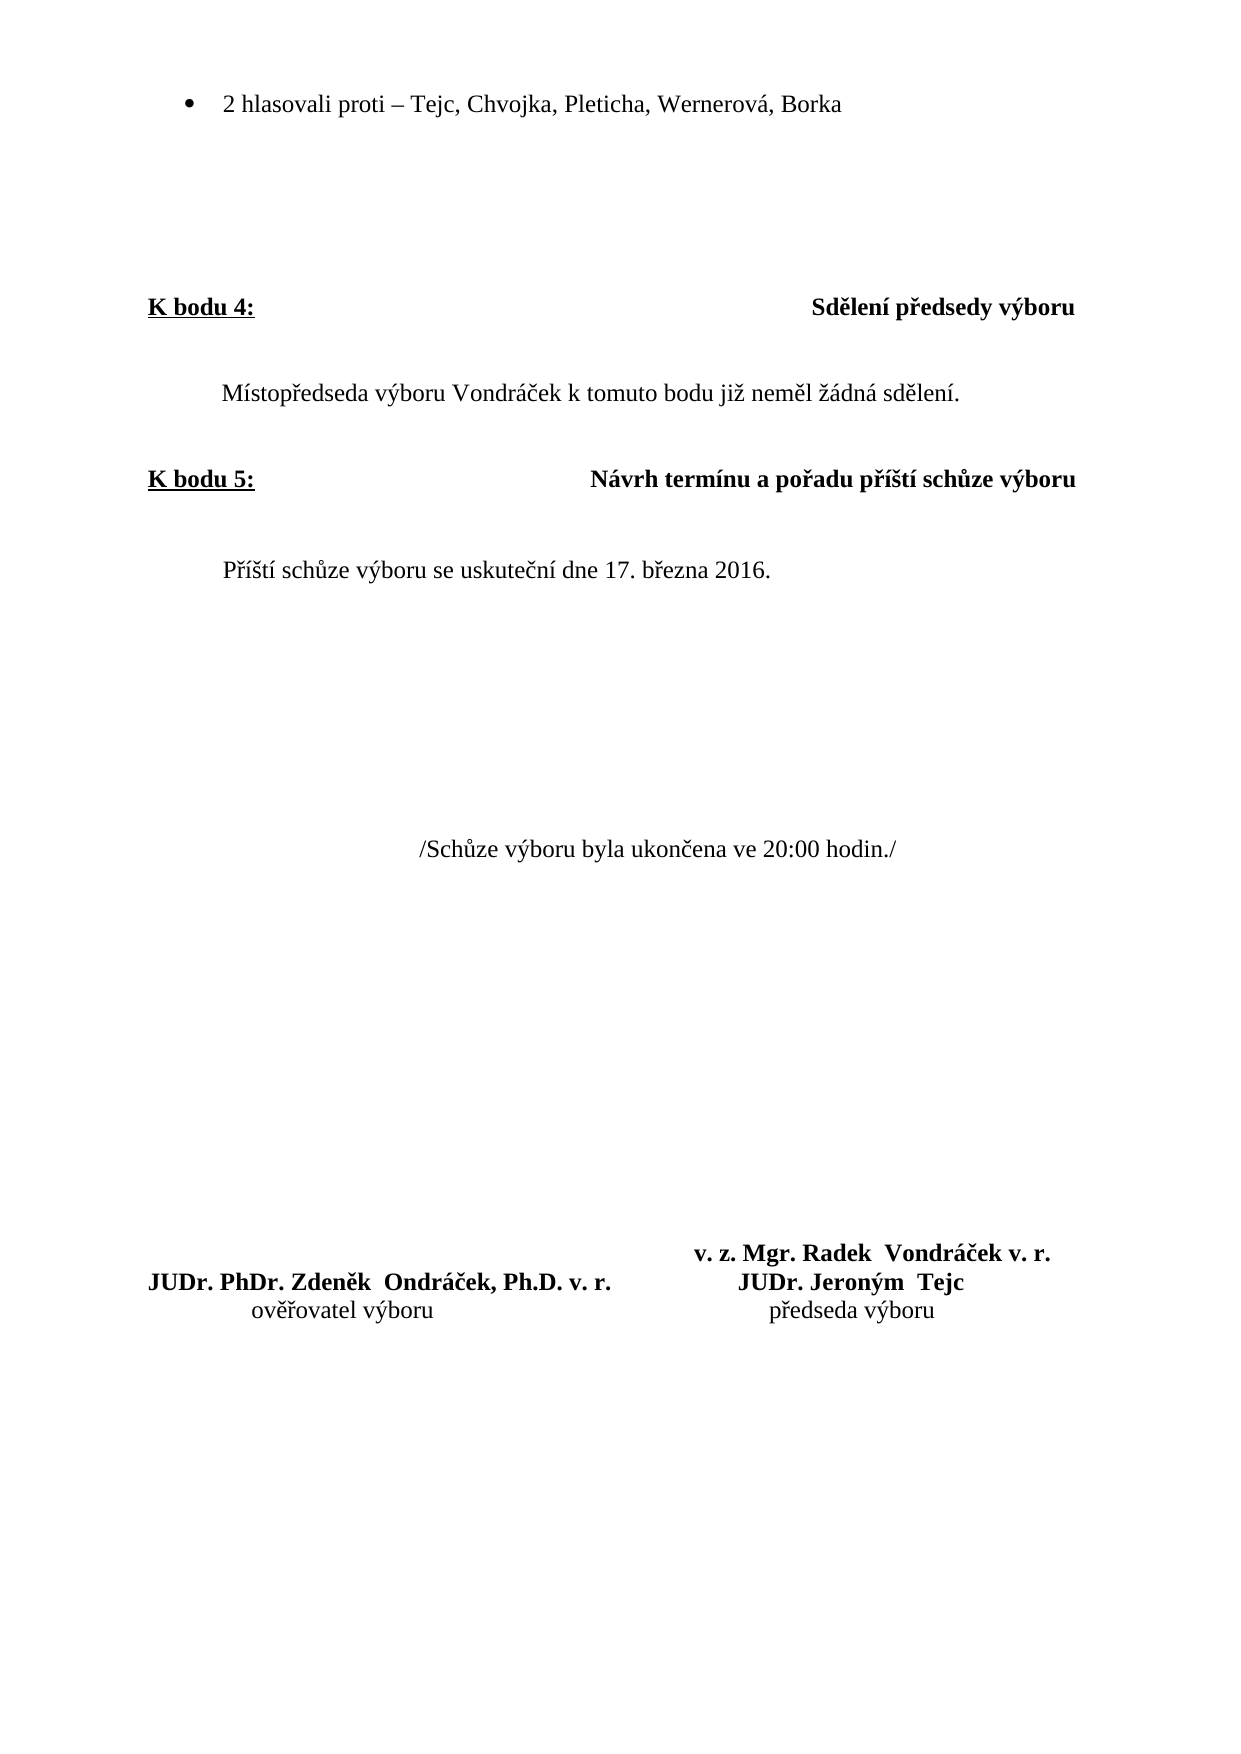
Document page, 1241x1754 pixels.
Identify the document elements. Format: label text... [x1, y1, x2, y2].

list 2 hlasovali proti – Tejc, Chvojka, Pleticha, Wernerová, Borka [185, 89, 1093, 117]
text JUDr. PhDr. Zdeněk Ondráček, Ph.D. v. r. JUDr. Jeroným Tejc [148, 1267, 1093, 1295]
text Místopředseda výboru Vondráček k tomuto bodu již neměl žádná sdělení. [148, 378, 1093, 407]
text K bodu 4: Sdělení předsedy výboru [148, 292, 1093, 320]
text K bodu 5: Návrh termínu a pořadu příští schůze výboru [148, 464, 1093, 493]
list /Schůze výboru byla ukončena ve 20:00 hodin./ [223, 834, 1093, 863]
text ověřovatel výboru předseda výboru [207, 1295, 1093, 1324]
list Příští schůze výboru se uskuteční dne 17. března 2016. [223, 555, 1093, 584]
text v. z. Mgr. Radek Vondráček v. r. [590, 1238, 1093, 1267]
